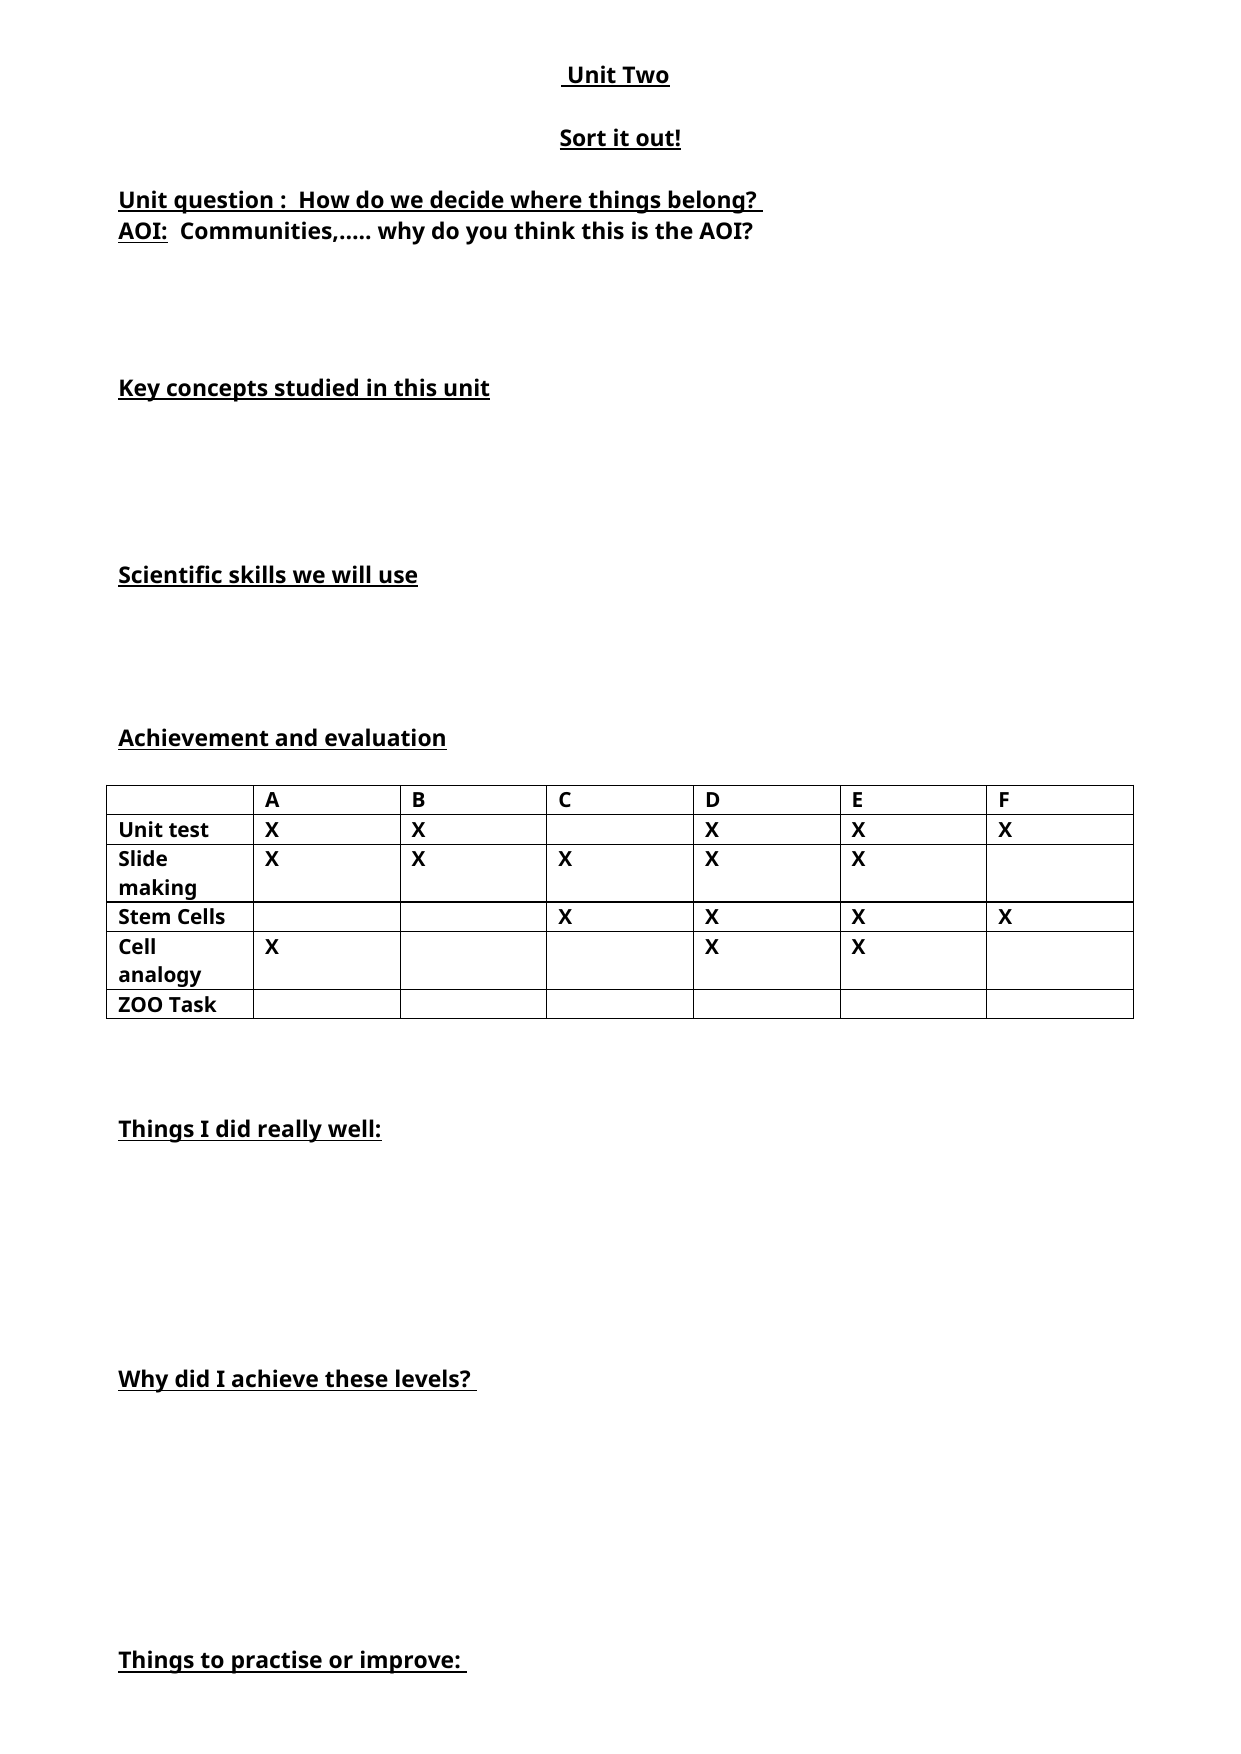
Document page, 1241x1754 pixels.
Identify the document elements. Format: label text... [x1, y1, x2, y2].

table_cell [987, 845, 1133, 901]
table_cell Slide making [107, 845, 253, 901]
table_cell X [694, 815, 840, 843]
table_header C [547, 786, 693, 814]
text Unit question : How do we decide where things belong? [118, 184, 1122, 215]
table_cell [547, 932, 693, 989]
table_cell X [401, 815, 546, 843]
table_cell X [987, 815, 1133, 843]
table_cell X [694, 932, 840, 989]
table_cell X [841, 845, 986, 901]
table_header A [254, 786, 400, 814]
table_cell X [841, 903, 986, 931]
table_cell X [401, 845, 546, 901]
table_cell X [694, 903, 840, 931]
table_cell X [841, 932, 986, 989]
table_header F [987, 786, 1133, 814]
text Things I did really well: [118, 1113, 1122, 1144]
text Achievement and evaluation [118, 722, 1122, 753]
table_header B [401, 786, 546, 814]
table_header D [694, 786, 840, 814]
table_cell [254, 903, 400, 931]
table_cell Cell analogy [107, 932, 253, 989]
text Sort it out! [118, 122, 1122, 153]
table_cell [401, 903, 546, 931]
text Unit Two [343, 59, 1122, 90]
table_cell ZOO Task [107, 990, 253, 1018]
table_cell [547, 815, 693, 843]
table_cell Unit test [107, 815, 253, 843]
table_cell [987, 932, 1133, 989]
table_cell Stem Cells [107, 903, 253, 931]
table_cell X [987, 903, 1133, 931]
text Scientific skills we will use [118, 559, 1122, 590]
table_cell X [547, 903, 693, 931]
table_cell X [254, 932, 400, 989]
table_header E [841, 786, 986, 814]
table_cell [401, 990, 546, 1018]
table_header [107, 786, 253, 814]
table_cell X [254, 845, 400, 901]
table_cell [254, 990, 400, 1018]
table_cell X [254, 815, 400, 843]
text Why did I achieve these levels? [118, 1363, 1122, 1394]
table_cell X [694, 845, 840, 901]
table_cell [841, 990, 986, 1018]
table_cell [401, 932, 546, 989]
table_cell [547, 990, 693, 1018]
table_cell [987, 990, 1133, 1018]
table_cell [694, 990, 840, 1018]
text AOI: Communities,….. why do you think this is the AOI? [118, 215, 1122, 247]
table_cell X [547, 845, 693, 901]
text Key concepts studied in this unit [118, 372, 1122, 403]
table_cell X [841, 815, 986, 843]
text Things to practise or improve: [118, 1644, 1122, 1676]
